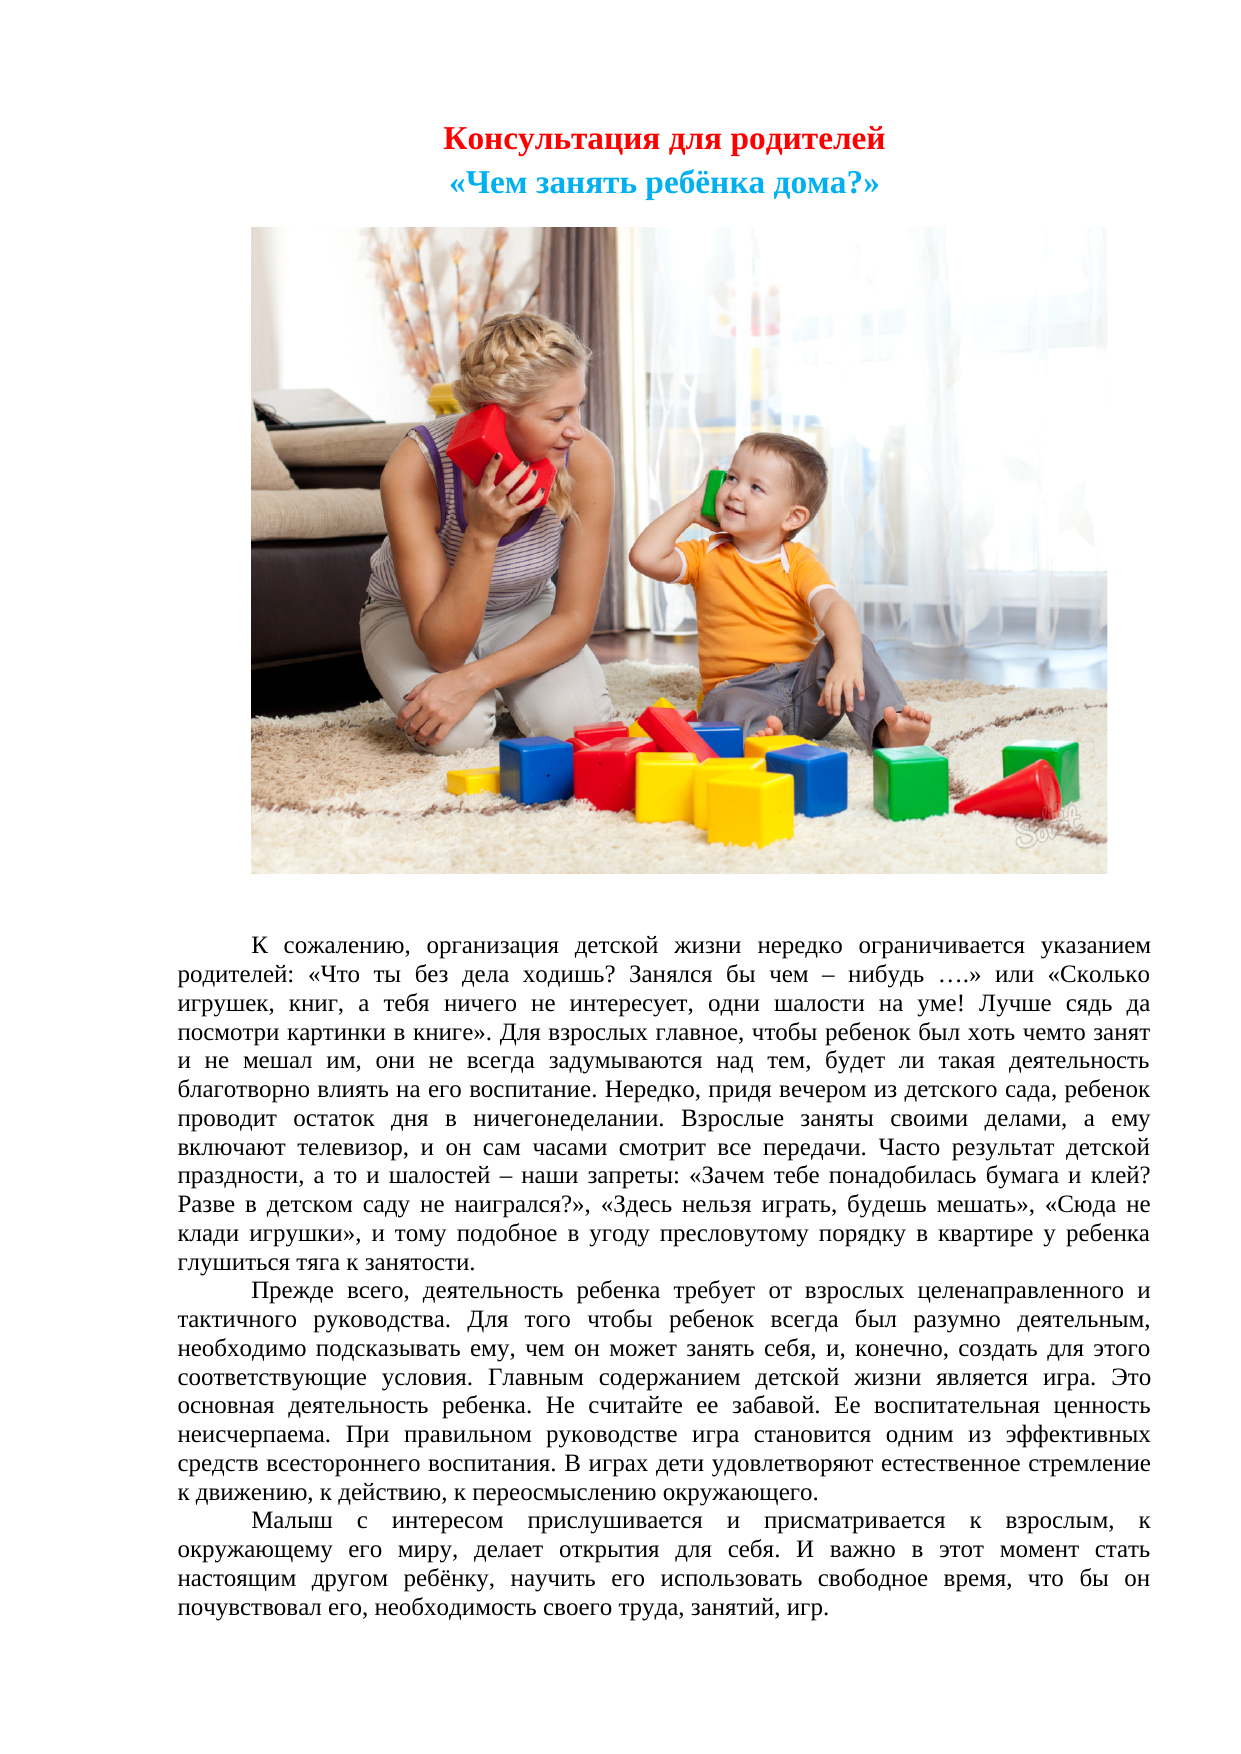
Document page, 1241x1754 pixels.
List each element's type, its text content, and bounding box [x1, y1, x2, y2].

text Малыш с интересом прислушивается и присматривается к взрослым, к окружающему его миру, делает открытия для себя. И важно в этот момент стать настоящим другом ребёнку, научить его использовать свободное время, что бы он почувствовал его, необходимость своего труда, занятий, игр. [177, 1505, 1152, 1620]
text Консультация для родителей «Чем занять ребёнка дома?» [177, 118, 1152, 201]
text Прежде всего, деятельность ребенка требует от взрослых целенаправленного и тактичного руководства. Для того чтобы ребенок всегда был разумно деятельным, необходимо подсказывать ему, чем он может занять себя, и, конечно, создать для этого соответствующие условия. Главным содержанием детской жизни является игра. Это основная деятельность ребенка. Не считайте ее забавой. Ее воспитательная ценность неисчерпаема. При правильном руководстве игра становится одним из эффективных средств всестороннего воспитания. В играх дети удовлетворяют естественное стремление к движению, к действию, к переосмыслению окружающего. [177, 1275, 1152, 1505]
picture [251, 227, 1108, 874]
text К сожалению, организация детской жизни нередко ограничивается указанием родителей: «Что ты без дела ходишь? Занялся бы чем – нибудь ….» или «Сколько игрушек, книг, а тебя ничего не интересует, одни шалости на уме! Лучше сядь да посмотри картинки в книге». Для взрослых главное, чтобы ребенок был хоть чемто занят и не мешал им, они не всегда задумываются над тем, будет ли такая деятельность благотворно влиять на его воспитание. Нередко, придя вечером из детского сада, ребенок проводит остаток дня в ничегонеделании. Взрослые заняты своими делами, а ему включают телевизор, и он сам часами смотрит все передачи. Часто результат детской праздности, а то и шалостей – наши запреты: «Зачем тебе понадобилась бумага и клей? Разве в детском саду не наигрался?», «Здесь нельзя играть, будешь мешать», «Сюда не клади игрушки», и тому подобное в угоду пресловутому порядку в квартире у ребенка глушиться тяга к занятости. [177, 930, 1152, 1275]
